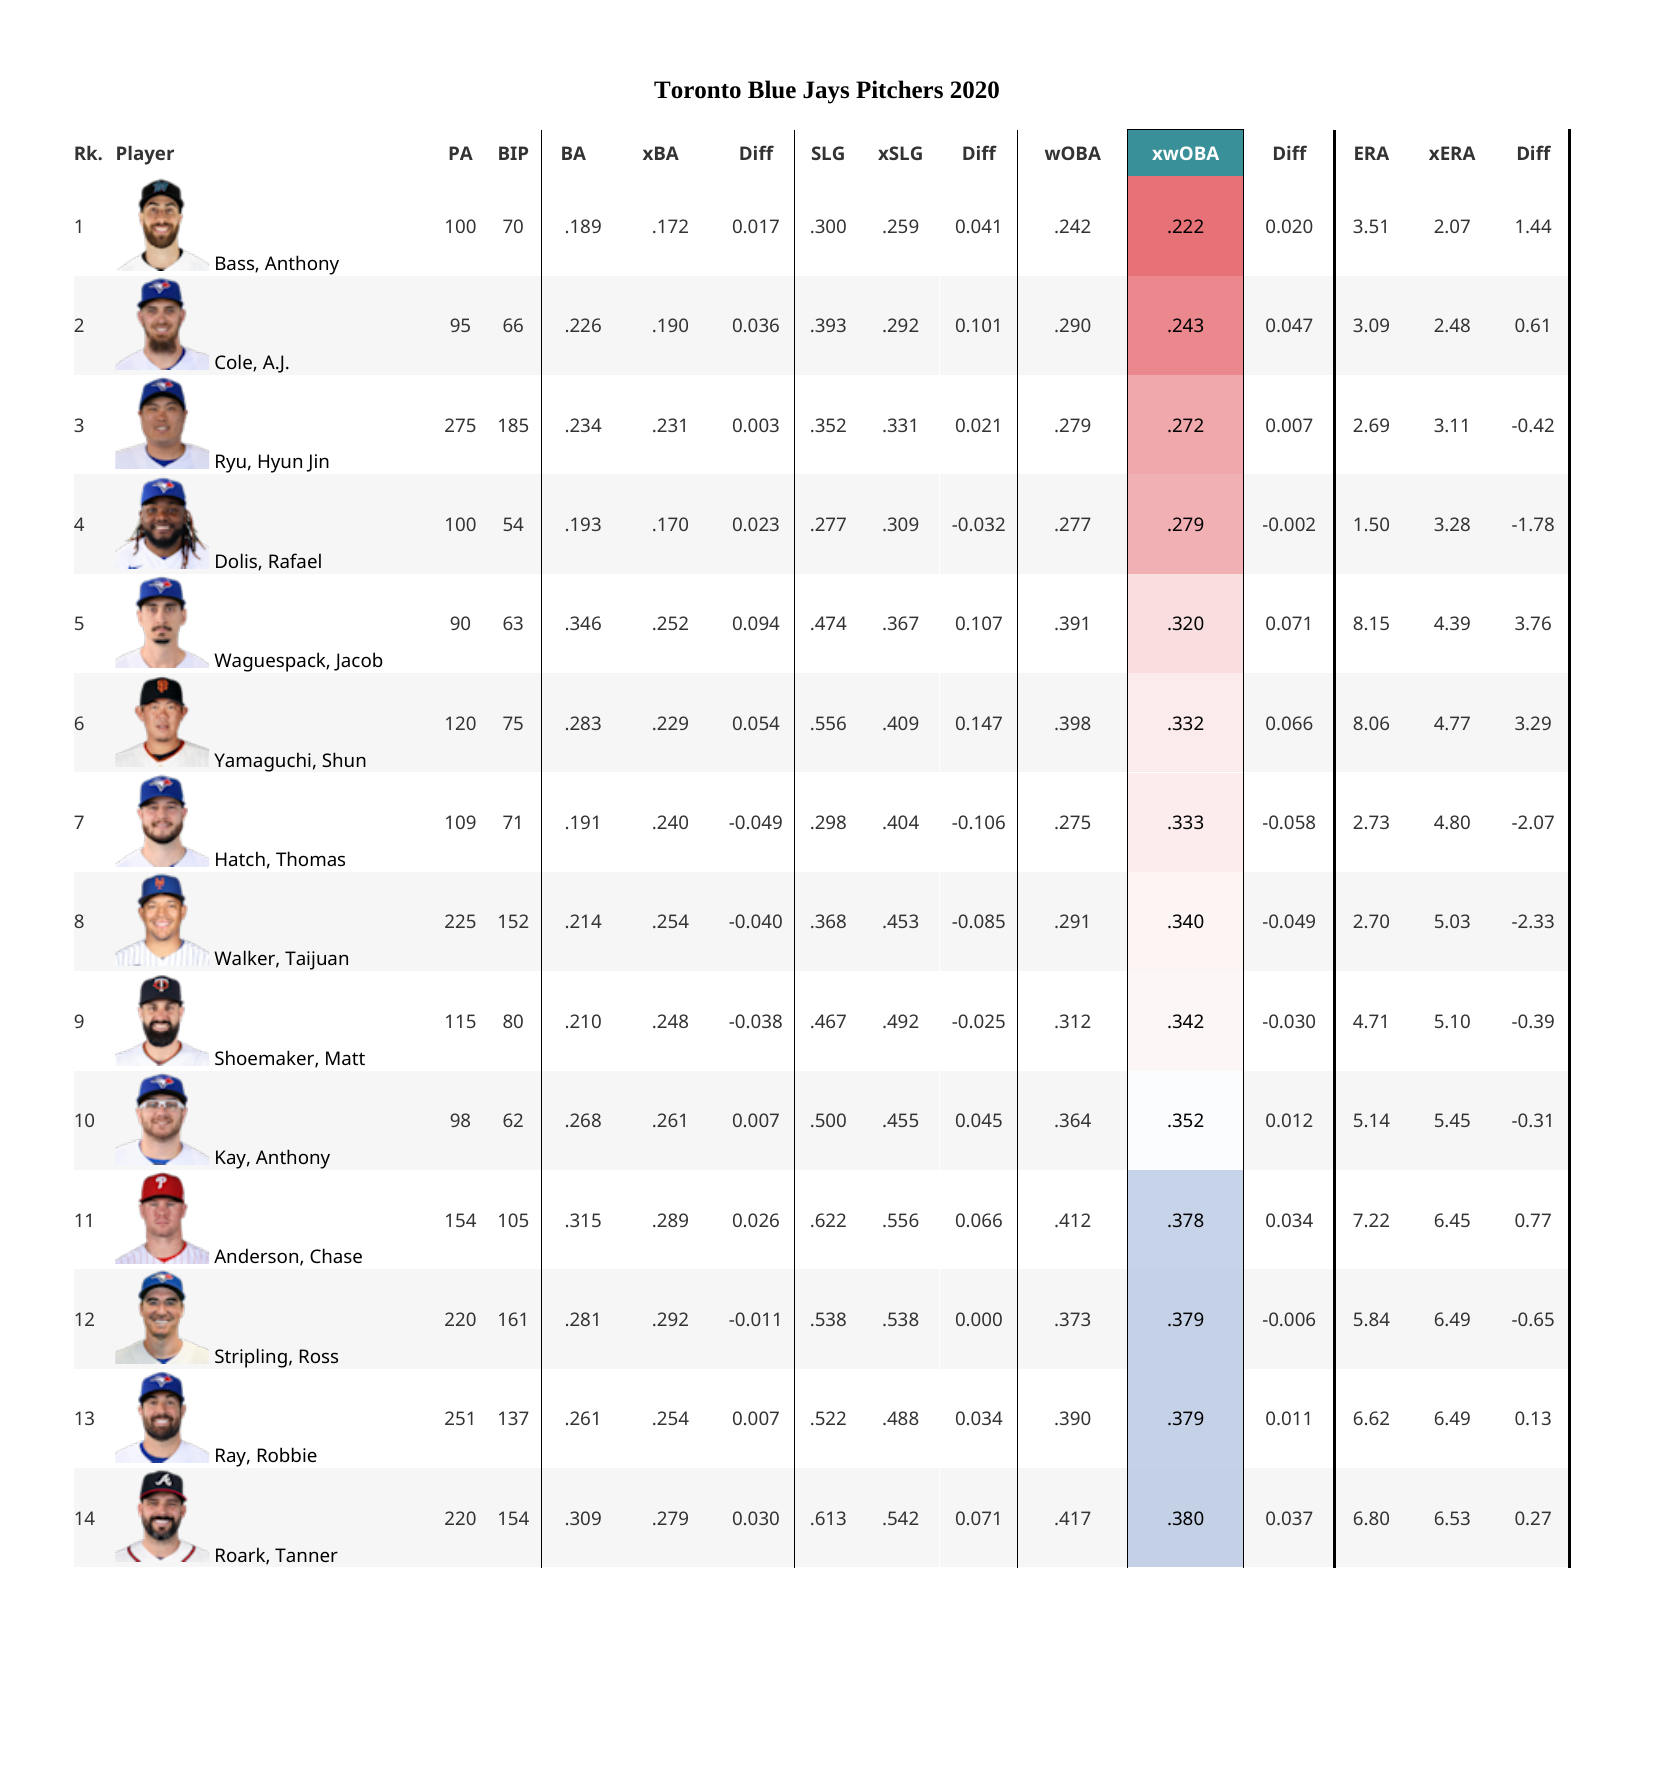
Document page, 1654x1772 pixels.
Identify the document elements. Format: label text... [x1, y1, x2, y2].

table_cell 3 [74, 375, 115, 474]
table_header PA [436, 129, 484, 176]
table_cell 152 [484, 872, 541, 971]
table_cell .172 [624, 176, 717, 276]
table_cell 6.80 [1336, 1468, 1408, 1567]
table_cell .467 [795, 971, 861, 1071]
table_cell .279 [624, 1468, 717, 1567]
table_cell Bass, Anthony [115, 176, 436, 276]
picture [115, 1070, 210, 1165]
table_cell .368 [795, 872, 861, 971]
table_header Diff [1496, 129, 1568, 176]
table_cell .292 [624, 1269, 717, 1369]
table_cell 3.28 [1408, 474, 1496, 574]
table_cell 0.13 [1496, 1369, 1568, 1468]
table_cell 3.09 [1336, 276, 1408, 375]
table_cell .391 [1018, 574, 1127, 673]
table_cell .500 [795, 1071, 861, 1170]
table_cell .380 [1128, 1468, 1243, 1567]
table_cell .170 [624, 474, 717, 574]
table_cell 7.22 [1336, 1170, 1408, 1269]
table_cell 137 [484, 1369, 541, 1468]
table_header Diff [717, 129, 795, 176]
table_cell .309 [542, 1468, 624, 1567]
table_cell 12 [74, 1269, 115, 1369]
table_cell .492 [861, 971, 939, 1071]
table_cell 3.51 [1336, 176, 1408, 276]
table_header BIP [484, 129, 542, 176]
table_cell 8 [74, 872, 115, 971]
table_cell 5.14 [1336, 1071, 1408, 1170]
table_cell -0.030 [1244, 971, 1333, 1071]
table_cell .378 [1128, 1170, 1243, 1269]
table_cell 4.77 [1408, 673, 1496, 772]
table_cell .455 [861, 1071, 939, 1170]
picture [115, 375, 210, 469]
table_cell Ray, Robbie [115, 1369, 436, 1468]
table_cell 185 [484, 375, 541, 474]
table_cell .393 [795, 276, 861, 375]
table_cell 1.50 [1336, 474, 1408, 574]
table_cell 0.023 [717, 474, 794, 574]
table_cell 5.10 [1408, 971, 1496, 1071]
table_cell .261 [542, 1369, 624, 1468]
table_cell Kay, Anthony [115, 1071, 436, 1170]
table_cell .474 [795, 574, 861, 673]
table_cell .409 [861, 673, 939, 772]
table_cell 4.71 [1336, 971, 1408, 1071]
table_cell 2.07 [1408, 176, 1496, 276]
table_cell 0.045 [940, 1071, 1017, 1170]
table_header xSLG [861, 129, 939, 176]
table_cell 0.003 [717, 375, 794, 474]
table_cell .281 [542, 1269, 624, 1369]
table_cell .234 [542, 375, 624, 474]
table_cell .291 [1018, 872, 1127, 971]
table_cell .290 [1018, 276, 1127, 375]
table_cell -0.106 [940, 773, 1017, 872]
table_cell .222 [1128, 176, 1243, 276]
table_cell Anderson, Chase [115, 1170, 436, 1269]
table_cell .226 [542, 276, 624, 375]
table_cell .556 [795, 673, 861, 772]
table_header ERA [1335, 129, 1408, 176]
table_cell Ryu, Hyun Jin [115, 375, 436, 474]
table_cell Walker, Taijuan [115, 872, 436, 971]
table_cell 4.80 [1408, 773, 1496, 872]
table_cell .279 [1018, 375, 1127, 474]
table_cell .613 [795, 1468, 861, 1567]
table_cell -0.65 [1496, 1269, 1568, 1369]
table_cell 63 [484, 574, 541, 673]
table_cell .352 [795, 375, 861, 474]
table_cell .398 [1018, 673, 1127, 772]
table_cell 0.034 [1244, 1170, 1333, 1269]
picture [115, 176, 210, 271]
table_cell .243 [1128, 276, 1243, 375]
table_header Diff [1244, 129, 1335, 176]
table_cell .254 [624, 1369, 717, 1468]
table_cell 3.11 [1408, 375, 1496, 474]
table_cell .190 [624, 276, 717, 375]
table_cell 0.007 [1244, 375, 1333, 474]
table_cell 0.101 [940, 276, 1017, 375]
table_cell 6.49 [1408, 1269, 1496, 1369]
table_cell -0.011 [717, 1269, 794, 1369]
table_cell -0.040 [717, 872, 794, 971]
table_cell 0.017 [717, 176, 794, 276]
table_cell .254 [624, 872, 717, 971]
table_cell Dolis, Rafael [115, 474, 436, 574]
table_cell 6.53 [1408, 1468, 1496, 1567]
table_cell 5 [74, 574, 115, 673]
picture [115, 1468, 210, 1562]
table_cell 0.041 [940, 176, 1017, 276]
picture [115, 1269, 210, 1364]
picture [115, 971, 210, 1066]
table_cell .229 [624, 673, 717, 772]
table_cell 2.73 [1336, 773, 1408, 872]
table_cell 2.70 [1336, 872, 1408, 971]
table_cell .417 [1018, 1468, 1127, 1567]
table_header Rk. [74, 129, 115, 176]
table_cell 0.066 [940, 1170, 1017, 1269]
table_cell 0.054 [717, 673, 794, 772]
table_cell 3.76 [1496, 574, 1568, 673]
table_cell 251 [436, 1369, 484, 1468]
table_cell 6 [74, 673, 115, 772]
table_cell .340 [1128, 872, 1243, 971]
table_cell .364 [1018, 1071, 1127, 1170]
table_cell 0.037 [1244, 1468, 1333, 1567]
table_cell .289 [624, 1170, 717, 1269]
table_cell 70 [484, 176, 541, 276]
table_cell 220 [436, 1468, 484, 1567]
table_cell .488 [861, 1369, 939, 1468]
table_cell 66 [484, 276, 541, 375]
table_cell 0.094 [717, 574, 794, 673]
table_cell .346 [542, 574, 624, 673]
table_cell 0.012 [1244, 1071, 1333, 1170]
table_cell 0.61 [1496, 276, 1568, 375]
table_cell .390 [1018, 1369, 1127, 1468]
table_cell 0.000 [940, 1269, 1017, 1369]
table_cell -0.006 [1244, 1269, 1333, 1369]
table_cell 105 [484, 1170, 541, 1269]
table_cell .277 [795, 474, 861, 574]
table_cell .191 [542, 773, 624, 872]
table_cell .300 [795, 176, 861, 276]
table_cell 3.29 [1496, 673, 1568, 772]
table_cell 6.62 [1336, 1369, 1408, 1468]
table_cell 154 [436, 1170, 484, 1269]
table_header BA [542, 129, 624, 176]
table_cell 54 [484, 474, 541, 574]
table_cell .268 [542, 1071, 624, 1170]
picture [115, 673, 210, 767]
table_cell Hatch, Thomas [115, 773, 436, 872]
table_cell Cole, A.J. [115, 276, 436, 375]
table_cell 161 [484, 1269, 541, 1369]
table_cell 0.071 [1244, 574, 1333, 673]
table_cell 90 [436, 574, 484, 673]
table_cell 9 [74, 971, 115, 1071]
table_cell .320 [1128, 574, 1243, 673]
picture [115, 1170, 210, 1264]
table_cell -2.07 [1496, 773, 1568, 872]
table_cell 71 [484, 773, 541, 872]
table_cell Stripling, Ross [115, 1269, 436, 1369]
table_cell .214 [542, 872, 624, 971]
table_cell .315 [542, 1170, 624, 1269]
picture [115, 1368, 210, 1463]
table_header xBA [624, 129, 717, 176]
table_cell .309 [861, 474, 939, 574]
table_cell 0.007 [717, 1369, 794, 1468]
table_cell .373 [1018, 1269, 1127, 1369]
table_cell 275 [436, 375, 484, 474]
table_cell .292 [861, 276, 939, 375]
table_cell 115 [436, 971, 484, 1071]
picture [115, 275, 210, 370]
table_cell 109 [436, 773, 484, 872]
picture [115, 871, 210, 966]
table_cell 14 [74, 1468, 115, 1567]
table_cell 98 [436, 1071, 484, 1170]
table_cell 4.39 [1408, 574, 1496, 673]
table_cell 13 [74, 1369, 115, 1468]
table_cell 120 [436, 673, 484, 772]
table_cell 100 [436, 474, 484, 574]
table_cell 154 [484, 1468, 541, 1567]
table_cell .379 [1128, 1369, 1243, 1468]
table_cell 220 [436, 1269, 484, 1369]
table_cell 0.066 [1244, 673, 1333, 772]
table_cell 7 [74, 773, 115, 872]
table_cell -0.049 [717, 773, 794, 872]
table_cell 2.69 [1336, 375, 1408, 474]
table_cell .240 [624, 773, 717, 872]
table_cell -0.31 [1496, 1071, 1568, 1170]
table_cell -0.049 [1244, 872, 1333, 971]
table_cell -0.032 [940, 474, 1017, 574]
picture [115, 474, 210, 569]
table_cell .189 [542, 176, 624, 276]
table_cell 2 [74, 276, 115, 375]
table_cell 75 [484, 673, 541, 772]
table_cell 8.15 [1336, 574, 1408, 673]
text Toronto Blue Jays Pitchers 2020 [75, 75, 1578, 104]
table_cell 6.45 [1408, 1170, 1496, 1269]
table_cell 0.011 [1244, 1369, 1333, 1468]
table_cell .622 [795, 1170, 861, 1269]
table_cell -0.39 [1496, 971, 1568, 1071]
table_cell .367 [861, 574, 939, 673]
table_cell 0.020 [1244, 176, 1333, 276]
table_cell .210 [542, 971, 624, 1071]
table_cell .193 [542, 474, 624, 574]
table_cell 95 [436, 276, 484, 375]
table_cell .277 [1018, 474, 1127, 574]
table_cell 1.44 [1496, 176, 1568, 276]
table_header Diff [940, 129, 1018, 176]
table_header SLG [795, 129, 861, 176]
picture [115, 573, 210, 668]
table_cell Yamaguchi, Shun [115, 673, 436, 772]
table_cell -2.33 [1496, 872, 1568, 971]
table_cell .412 [1018, 1170, 1127, 1269]
table_cell .248 [624, 971, 717, 1071]
table_cell -0.42 [1496, 375, 1568, 474]
table_cell 2.48 [1408, 276, 1496, 375]
table_cell -0.038 [717, 971, 794, 1071]
table_cell 8.06 [1336, 673, 1408, 772]
table_header wOBA [1018, 129, 1127, 176]
table_cell 0.27 [1496, 1468, 1568, 1567]
table_cell 80 [484, 971, 541, 1071]
table_cell .542 [861, 1468, 939, 1567]
table_header xwOBA [1128, 130, 1243, 176]
table_cell 10 [74, 1071, 115, 1170]
table_cell 0.77 [1496, 1170, 1568, 1269]
table_cell .261 [624, 1071, 717, 1170]
table_cell 1 [74, 176, 115, 276]
table_cell -0.025 [940, 971, 1017, 1071]
table_cell .252 [624, 574, 717, 673]
table_cell 5.45 [1408, 1071, 1496, 1170]
table_cell 5.03 [1408, 872, 1496, 971]
table_cell 6.49 [1408, 1369, 1496, 1468]
table_cell .352 [1128, 1071, 1243, 1170]
table_cell .453 [861, 872, 939, 971]
table_cell .275 [1018, 773, 1127, 872]
table_cell 0.147 [940, 673, 1017, 772]
table_cell 100 [436, 176, 484, 276]
table_cell .312 [1018, 971, 1127, 1071]
table_cell 0.034 [940, 1369, 1017, 1468]
table_cell Shoemaker, Matt [115, 971, 436, 1071]
table_cell .333 [1128, 773, 1243, 872]
table_header Player [115, 129, 436, 176]
table_cell .298 [795, 773, 861, 872]
table_cell .242 [1018, 176, 1127, 276]
table_header xERA [1408, 129, 1496, 176]
table_cell 0.021 [940, 375, 1017, 474]
table_cell 62 [484, 1071, 541, 1170]
table_cell -1.78 [1496, 474, 1568, 574]
table_cell 0.047 [1244, 276, 1333, 375]
table_cell .538 [795, 1269, 861, 1369]
table_cell .522 [795, 1369, 861, 1468]
table_cell -0.058 [1244, 773, 1333, 872]
table_cell 0.071 [940, 1468, 1017, 1567]
table_cell 0.036 [717, 276, 794, 375]
table_cell 5.84 [1336, 1269, 1408, 1369]
table_cell .331 [861, 375, 939, 474]
picture [115, 772, 210, 867]
table_cell 4 [74, 474, 115, 574]
table_cell Roark, Tanner [115, 1468, 436, 1567]
table_cell 0.030 [717, 1468, 794, 1567]
table_cell .342 [1128, 971, 1243, 1071]
table_cell 11 [74, 1170, 115, 1269]
table_cell 0.026 [717, 1170, 794, 1269]
table_cell 0.007 [717, 1071, 794, 1170]
table_cell .279 [1128, 474, 1243, 574]
table_cell .332 [1128, 673, 1243, 772]
table_cell .283 [542, 673, 624, 772]
table_cell .379 [1128, 1269, 1243, 1369]
table_cell .272 [1128, 375, 1243, 474]
table_cell .404 [861, 773, 939, 872]
table_cell .231 [624, 375, 717, 474]
table_cell Waguespack, Jacob [115, 574, 436, 673]
table_cell 225 [436, 872, 484, 971]
table_cell .259 [861, 176, 939, 276]
table_cell -0.002 [1244, 474, 1333, 574]
table_cell 0.107 [940, 574, 1017, 673]
table_cell .538 [861, 1269, 939, 1369]
table_cell -0.085 [940, 872, 1017, 971]
table_cell .556 [861, 1170, 939, 1269]
